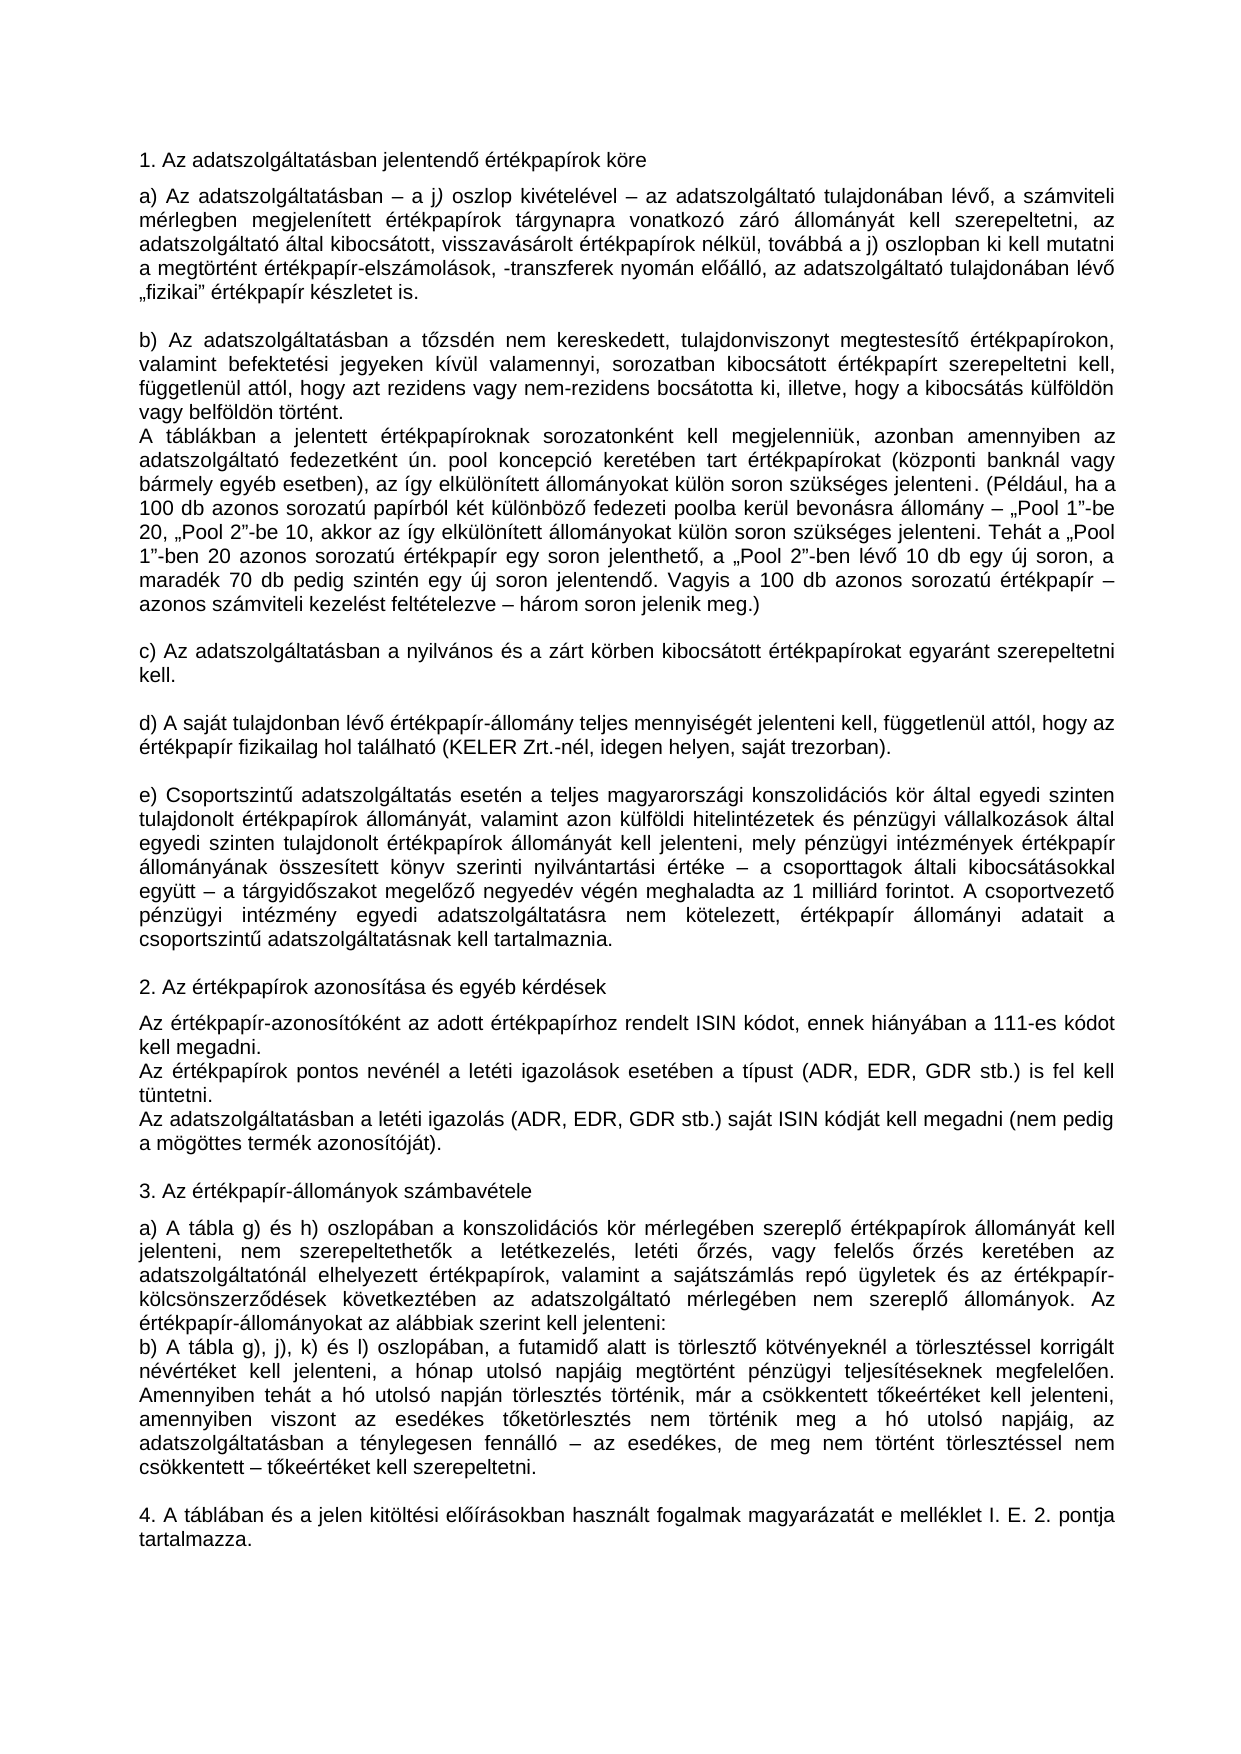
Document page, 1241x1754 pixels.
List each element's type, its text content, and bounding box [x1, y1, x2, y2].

text b) Az adatszolgáltatásban a tőzsdén nem kereskedett, tulajdonviszonyt megtestesítő értékpapírokon, valamint befektetési jegyeken kívül valamennyi, sorozatban kibocsátott értékpapírt szerepeltetni kell, függetlenül attól, hogy azt rezidens vagy nem-rezidens bocsátotta ki, illetve, hogy a kibocsátás külföldön vagy belföldön történt. [139, 328, 1116, 424]
text Az értékpapír-azonosítóként az adott értékpapírhoz rendelt ISIN kódot, ennek hiányában a 111-es kódot kell megadni. [139, 1011, 1116, 1059]
text d) A saját tulajdonban lévő értékpapír-állomány teljes mennyiségét jelenteni kell, függetlenül attól, hogy az értékpapír fizikailag hol található (KELER Zrt.-nél, idegen helyen, saját trezorban). [139, 711, 1116, 759]
text 3. Az értékpapír-állományok számbavétele [139, 1179, 1116, 1203]
text c) Az adatszolgáltatásban a nyilvános és a zárt körben kibocsátott értékpapírokat egyaránt szerepeltetni kell. [139, 639, 1116, 687]
text b) A tábla g), j), k) és l) oszlopában, a futamidő alatt is törlesztő kötvényeknél a törlesztéssel korrigált névértéket kell jelenteni, a hónap utolsó napjáig megtörtént pénzügyi teljesítéseknek megfelelően. Amennyiben tehát a hó utolsó napján törlesztés történik, már a csökkentett tőkeértéket kell jelenteni, amennyiben viszont az esedékes tőketörlesztés nem történik meg a hó utolsó napjáig, az adatszolgáltatásban a ténylegesen fennálló – az esedékes, de meg nem történt törlesztéssel nem csökkentett – tőkeértéket kell szerepeltetni. [139, 1335, 1116, 1479]
text Az értékpapírok pontos nevénél a letéti igazolások esetében a típust (ADR, EDR, GDR stb.) is fel kell tüntetni. [139, 1059, 1116, 1107]
text 2. Az értékpapírok azonosítása és egyéb kérdések [139, 975, 1116, 999]
text a) A tábla g) és h) oszlopában a konszolidációs kör mérlegében szereplő értékpapírok állományát kell jelenteni, nem szerepeltethetők a letétkezelés, letéti őrzés, vagy felelős őrzés keretében az adatszolgáltatónál elhelyezett értékpapírok, valamint a sajátszámlás repó ügyletek és az értékpapír-kölcsönszerződések következtében az adatszolgáltató mérlegében nem szereplő állományok. Az értékpapír-állományokat az alábbiak szerint kell jelenteni: [139, 1215, 1116, 1335]
text 4. A táblában és a jelen kitöltési előírásokban használt fogalmak magyarázatát e melléklet I. E. 2. pontja tartalmazza. [139, 1503, 1116, 1551]
text a) Az adatszolgáltatásban – a j) oszlop kivételével – az adatszolgáltató tulajdonában lévő, a számviteli mérlegben megjelenített értékpapírok tárgynapra vonatkozó záró állományát kell szerepeltetni, az adatszolgáltató által kibocsátott, visszavásárolt értékpapírok nélkül, továbbá a j) oszlopban ki kell mutatni a megtörtént értékpapír-elszámolások, -transzferek nyomán előálló, az adatszolgáltató tulajdonában lévő „fizikai” értékpapír készletet is. [139, 184, 1116, 304]
text Az adatszolgáltatásban a letéti igazolás (ADR, EDR, GDR stb.) saját ISIN kódját kell megadni (nem pedig a mögöttes termék azonosítóját). [139, 1107, 1116, 1155]
text A táblákban a jelentett értékpapíroknak sorozatonként kell megjelenniük, azonban amennyiben az adatszolgáltató fedezetként ún. pool koncepció keretében tart értékpapírokat (központi banknál vagy bármely egyéb esetben), az így elkülönített állományokat külön soron szükséges jelenteni. (Például, ha a 100 db azonos sorozatú papírból két különböző fedezeti poolba kerül bevonásra állomány – „Pool 1”-be 20, „Pool 2”-be 10, akkor az így elkülönített állományokat külön soron szükséges jelenteni. Tehát a „Pool 1”-ben 20 azonos sorozatú értékpapír egy soron jelenthető, a „Pool 2”-ben lévő 10 db egy új soron, a maradék 70 db pedig szintén egy új soron jelentendő. Vagyis a 100 db azonos sorozatú értékpapír – azonos számviteli kezelést feltételezve – három soron jelenik meg.) [139, 424, 1116, 615]
text 1. Az adatszolgáltatásban jelentendő értékpapírok köre [139, 148, 1116, 172]
text e) Csoportszintű adatszolgáltatás esetén a teljes magyarországi konszolidációs kör által egyedi szinten tulajdonolt értékpapírok állományát, valamint azon külföldi hitelintézetek és pénzügyi vállalkozások által egyedi szinten tulajdonolt értékpapírok állományát kell jelenteni, mely pénzügyi intézmények értékpapír állományának összesített könyv szerinti nyilvántartási értéke – a csoporttagok általi kibocsátásokkal együtt – a tárgyidőszakot megelőző negyedév végén meghaladta az 1 milliárd forintot. A csoportvezető pénzügyi intézmény egyedi adatszolgáltatásra nem kötelezett, értékpapír állományi adatait a csoportszintű adatszolgáltatásnak kell tartalmaznia. [139, 783, 1116, 951]
